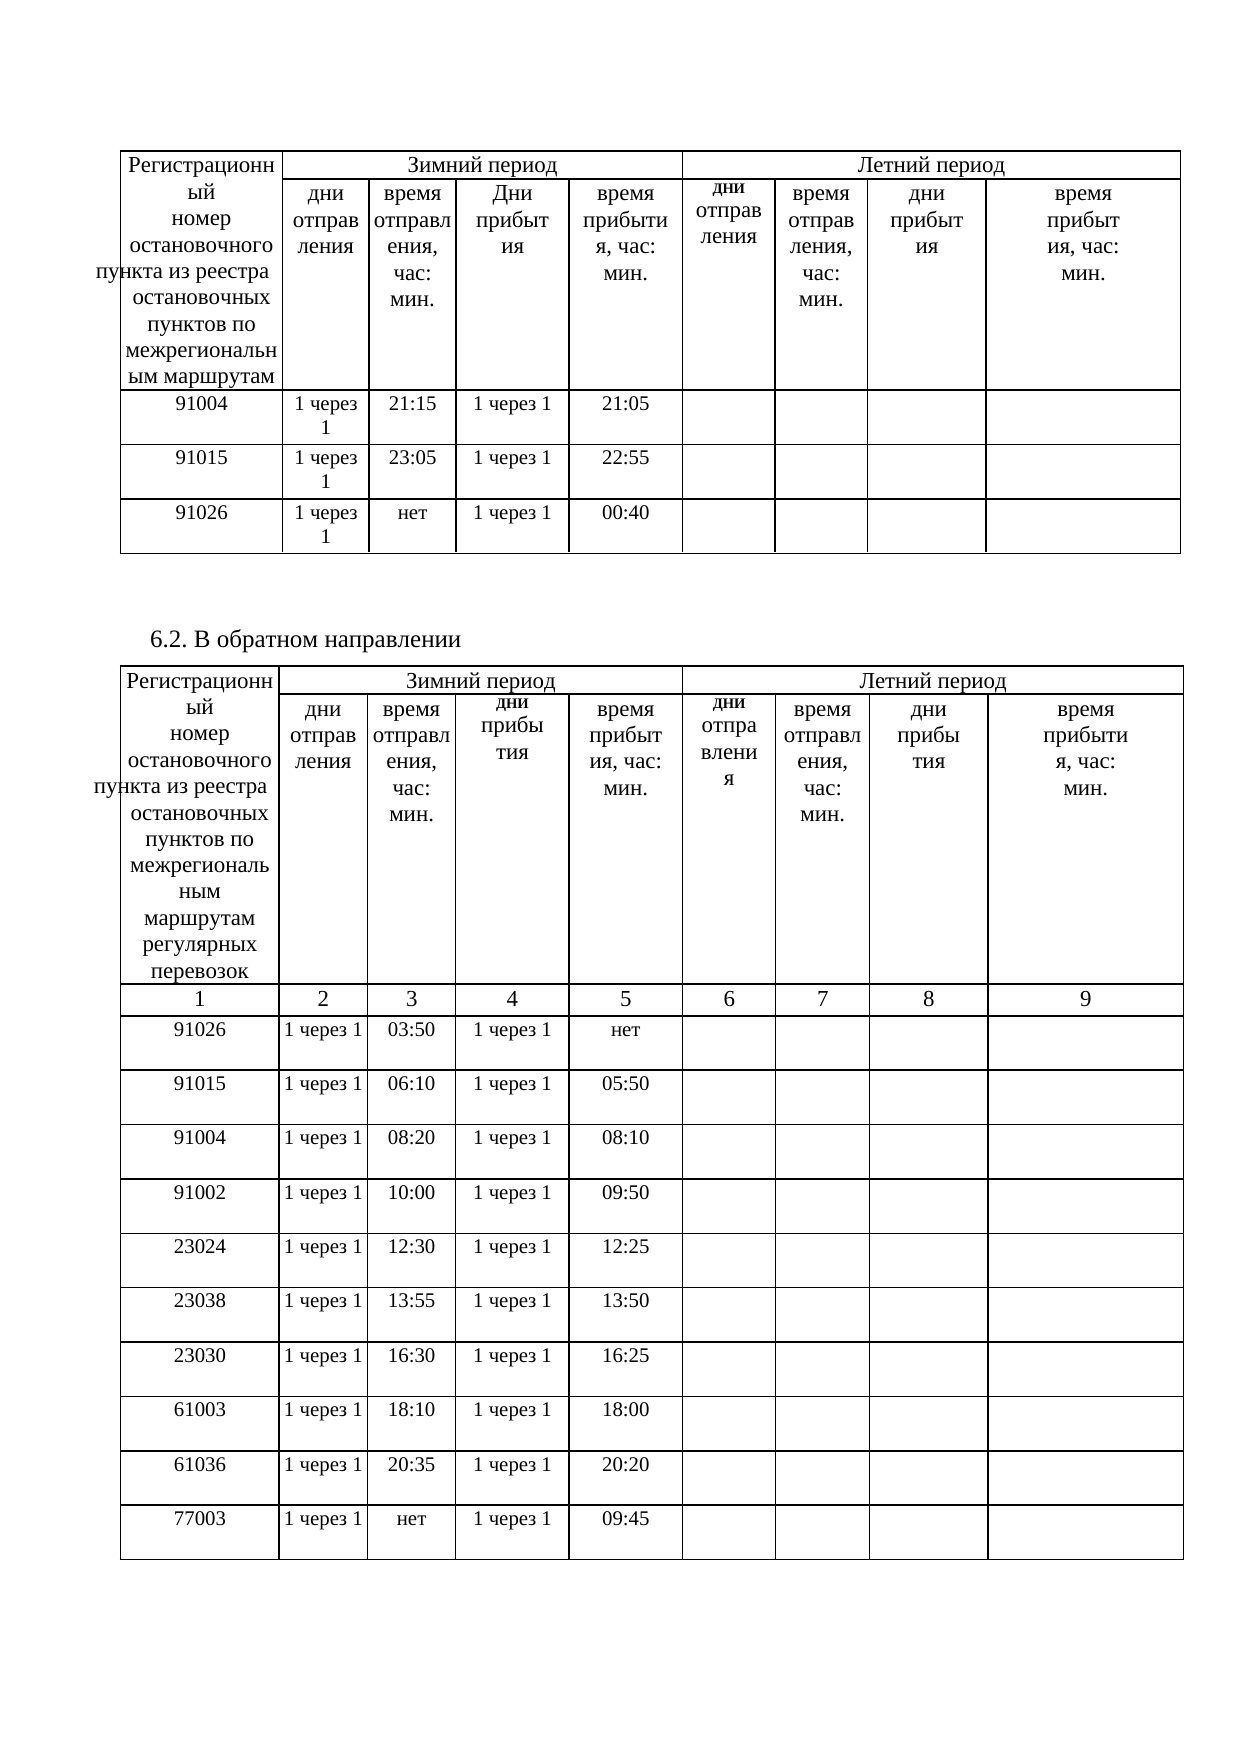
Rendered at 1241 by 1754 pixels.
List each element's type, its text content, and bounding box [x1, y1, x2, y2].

table_cell 06:10 [368, 1071, 455, 1124]
table_header Летний период [683, 667, 1183, 693]
table_cell 6 [683, 985, 775, 1015]
table_cell 1 через 1 [457, 500, 568, 552]
table_cell время отправл ения, час: мин. [368, 695, 455, 983]
table_cell [870, 1125, 987, 1178]
table_cell 18:00 [570, 1397, 682, 1450]
table_cell дни прибы тия [870, 695, 987, 983]
table_cell 91015 [121, 1071, 278, 1124]
table_header Регистрационный номер остановочного пункта из реестра остановочных пунктов по межрегиональным маршрутам регулярных перевозок [121, 667, 278, 983]
table_cell 9 [989, 985, 1183, 1015]
table_cell 1 через 1 [456, 1397, 568, 1450]
table_cell [683, 1343, 775, 1396]
table_cell [776, 1234, 869, 1287]
table_cell время прибыт ия, час: мин. [570, 695, 682, 983]
table_cell 91015 [121, 445, 282, 498]
table_cell [870, 1071, 987, 1124]
table_cell [989, 1288, 1183, 1341]
table_cell 1 через 1 [280, 1180, 367, 1232]
table_cell [989, 1017, 1183, 1069]
table_cell время прибыти я, час: мин. [570, 180, 682, 389]
table_cell время прибыт ия, час: мин. [987, 180, 1180, 389]
table_cell 1 через 1 [280, 1071, 367, 1124]
table_cell [989, 1397, 1183, 1450]
table_cell ДНИ прибы тия [456, 695, 568, 983]
table_cell [683, 445, 774, 498]
table_cell [776, 1288, 869, 1341]
table_cell ДНИ отправ ления [683, 180, 774, 389]
table_cell [683, 1234, 775, 1287]
table_cell 16:30 [368, 1343, 455, 1396]
table_cell 05:50 [570, 1071, 682, 1124]
table_cell [987, 391, 1180, 444]
table_cell 1 через 1 [283, 445, 368, 498]
table_cell [870, 1234, 987, 1287]
text 6.2. В обратном направлении [150, 624, 1090, 653]
table_cell 1 через 1 [457, 445, 568, 498]
table_cell [868, 500, 985, 552]
table_cell [987, 445, 1180, 498]
table_cell 3 [368, 985, 455, 1015]
table_header Зимний период [283, 152, 682, 178]
table_cell 4 [456, 985, 568, 1015]
table_cell 10:00 [368, 1180, 455, 1232]
table_cell [870, 1017, 987, 1069]
table_cell 13:55 [368, 1288, 455, 1341]
table_cell 08:20 [368, 1125, 455, 1178]
table_cell 18:10 [368, 1397, 455, 1450]
table_cell [989, 1234, 1183, 1287]
table_cell [868, 391, 985, 444]
table_cell 91004 [121, 1125, 278, 1178]
table_cell 21:05 [570, 391, 682, 444]
table_cell 12:25 [570, 1234, 682, 1287]
table_cell 1 через 1 [456, 1452, 568, 1504]
table_cell [776, 1397, 869, 1450]
table_cell 77003 [121, 1506, 278, 1559]
table_header Регистрационный номер остановочного пункта из реестра остановочных пунктов по межрегиональным маршрутам регулярных перевозок [121, 152, 282, 389]
table_cell [989, 1180, 1183, 1232]
table_cell [776, 1343, 869, 1396]
table_cell 1 через 1 [456, 1288, 568, 1341]
table_cell 1 через 1 [456, 1180, 568, 1232]
table_cell 91002 [121, 1180, 278, 1232]
table_cell 1 через 1 [280, 1125, 367, 1178]
table_cell [683, 1288, 775, 1341]
table_cell [683, 1452, 775, 1504]
table_cell 20:20 [570, 1452, 682, 1504]
table_cell 91026 [121, 500, 282, 552]
table_cell [870, 1397, 987, 1450]
table_cell 61036 [121, 1452, 278, 1504]
table_cell 1 через 1 [456, 1234, 568, 1287]
table_cell дни отправ ления [283, 180, 368, 389]
table_cell [683, 1506, 775, 1559]
table_cell 09:45 [570, 1506, 682, 1559]
table_cell [683, 1071, 775, 1124]
table_cell [989, 1343, 1183, 1396]
table_cell 09:50 [570, 1180, 682, 1232]
table_cell [989, 1452, 1183, 1504]
table_cell 1 через 1 [280, 1288, 367, 1341]
table_cell 23038 [121, 1288, 278, 1341]
table_cell [870, 1506, 987, 1559]
table_cell 1 через 1 [280, 1017, 367, 1069]
table_cell 23:05 [370, 445, 455, 498]
table_cell 1 через 1 [457, 391, 568, 444]
table_cell [776, 1071, 869, 1124]
table_header Летний период [683, 152, 1180, 178]
table_cell [776, 500, 867, 552]
table_cell 1 через 1 [283, 500, 368, 552]
table_cell [683, 1397, 775, 1450]
table_cell 12:30 [368, 1234, 455, 1287]
table_cell [683, 1180, 775, 1232]
table_cell 16:25 [570, 1343, 682, 1396]
table_cell дни отправ ления [280, 695, 367, 983]
table_cell 1 через 1 [456, 1017, 568, 1069]
table_cell 91004 [121, 391, 282, 444]
table_cell [683, 391, 774, 444]
table_cell 1 через 1 [280, 1343, 367, 1396]
table_cell [870, 1343, 987, 1396]
table_cell время отправ ления, час: мин. [776, 180, 867, 389]
table_cell нет [368, 1506, 455, 1559]
table_cell время прибыти я, час: мин. [989, 695, 1183, 983]
table_cell дни прибыт ия [868, 180, 985, 389]
table_cell 08:10 [570, 1125, 682, 1178]
table_cell [776, 1125, 869, 1178]
table_cell 1 через 1 [280, 1234, 367, 1287]
table_cell 1 через 1 [283, 391, 368, 444]
table_cell [776, 391, 867, 444]
table_cell время отправл ения, час: мин. [776, 695, 869, 983]
table_cell [776, 1017, 869, 1069]
table_cell 91026 [121, 1017, 278, 1069]
table_cell 00:40 [570, 500, 682, 552]
table_cell [776, 1452, 869, 1504]
table_cell [989, 1071, 1183, 1124]
table_cell 23030 [121, 1343, 278, 1396]
table_cell [989, 1506, 1183, 1559]
table_cell 1 через 1 [280, 1397, 367, 1450]
table_cell 1 через 1 [456, 1071, 568, 1124]
table_cell [870, 1180, 987, 1232]
table_cell [683, 1125, 775, 1178]
table_cell [683, 500, 774, 552]
table_cell 7 [776, 985, 869, 1015]
table_cell 03:50 [368, 1017, 455, 1069]
table_cell ДНИ отпра влени я [683, 695, 775, 983]
table_header Зимний период [280, 667, 682, 693]
table_cell 1 через 1 [456, 1506, 568, 1559]
table_cell нет [570, 1017, 682, 1069]
table_cell 61003 [121, 1397, 278, 1450]
table_cell 23024 [121, 1234, 278, 1287]
table_cell [776, 1180, 869, 1232]
table_cell нет [370, 500, 455, 552]
table_cell [776, 445, 867, 498]
table_cell [870, 1452, 987, 1504]
table_cell 2 [280, 985, 367, 1015]
table_cell 20:35 [368, 1452, 455, 1504]
table_cell время отправл ения, час: мин. [370, 180, 455, 389]
table_cell [987, 500, 1180, 552]
table_cell 8 [870, 985, 987, 1015]
table_cell 13:50 [570, 1288, 682, 1341]
table_cell 1 через 1 [456, 1343, 568, 1396]
table_cell [870, 1288, 987, 1341]
table_cell 1 через 1 [280, 1452, 367, 1504]
table_cell [683, 1017, 775, 1069]
table_cell [868, 445, 985, 498]
table_cell 1 через 1 [456, 1125, 568, 1178]
table_cell 5 [570, 985, 682, 1015]
table_cell Дни прибыт ия [457, 180, 568, 389]
table_cell 1 [121, 985, 278, 1015]
table_cell 22:55 [570, 445, 682, 498]
table_cell 1 через 1 [280, 1506, 367, 1559]
table_cell 21:15 [370, 391, 455, 444]
table_cell [776, 1506, 869, 1559]
table_cell [989, 1125, 1183, 1178]
